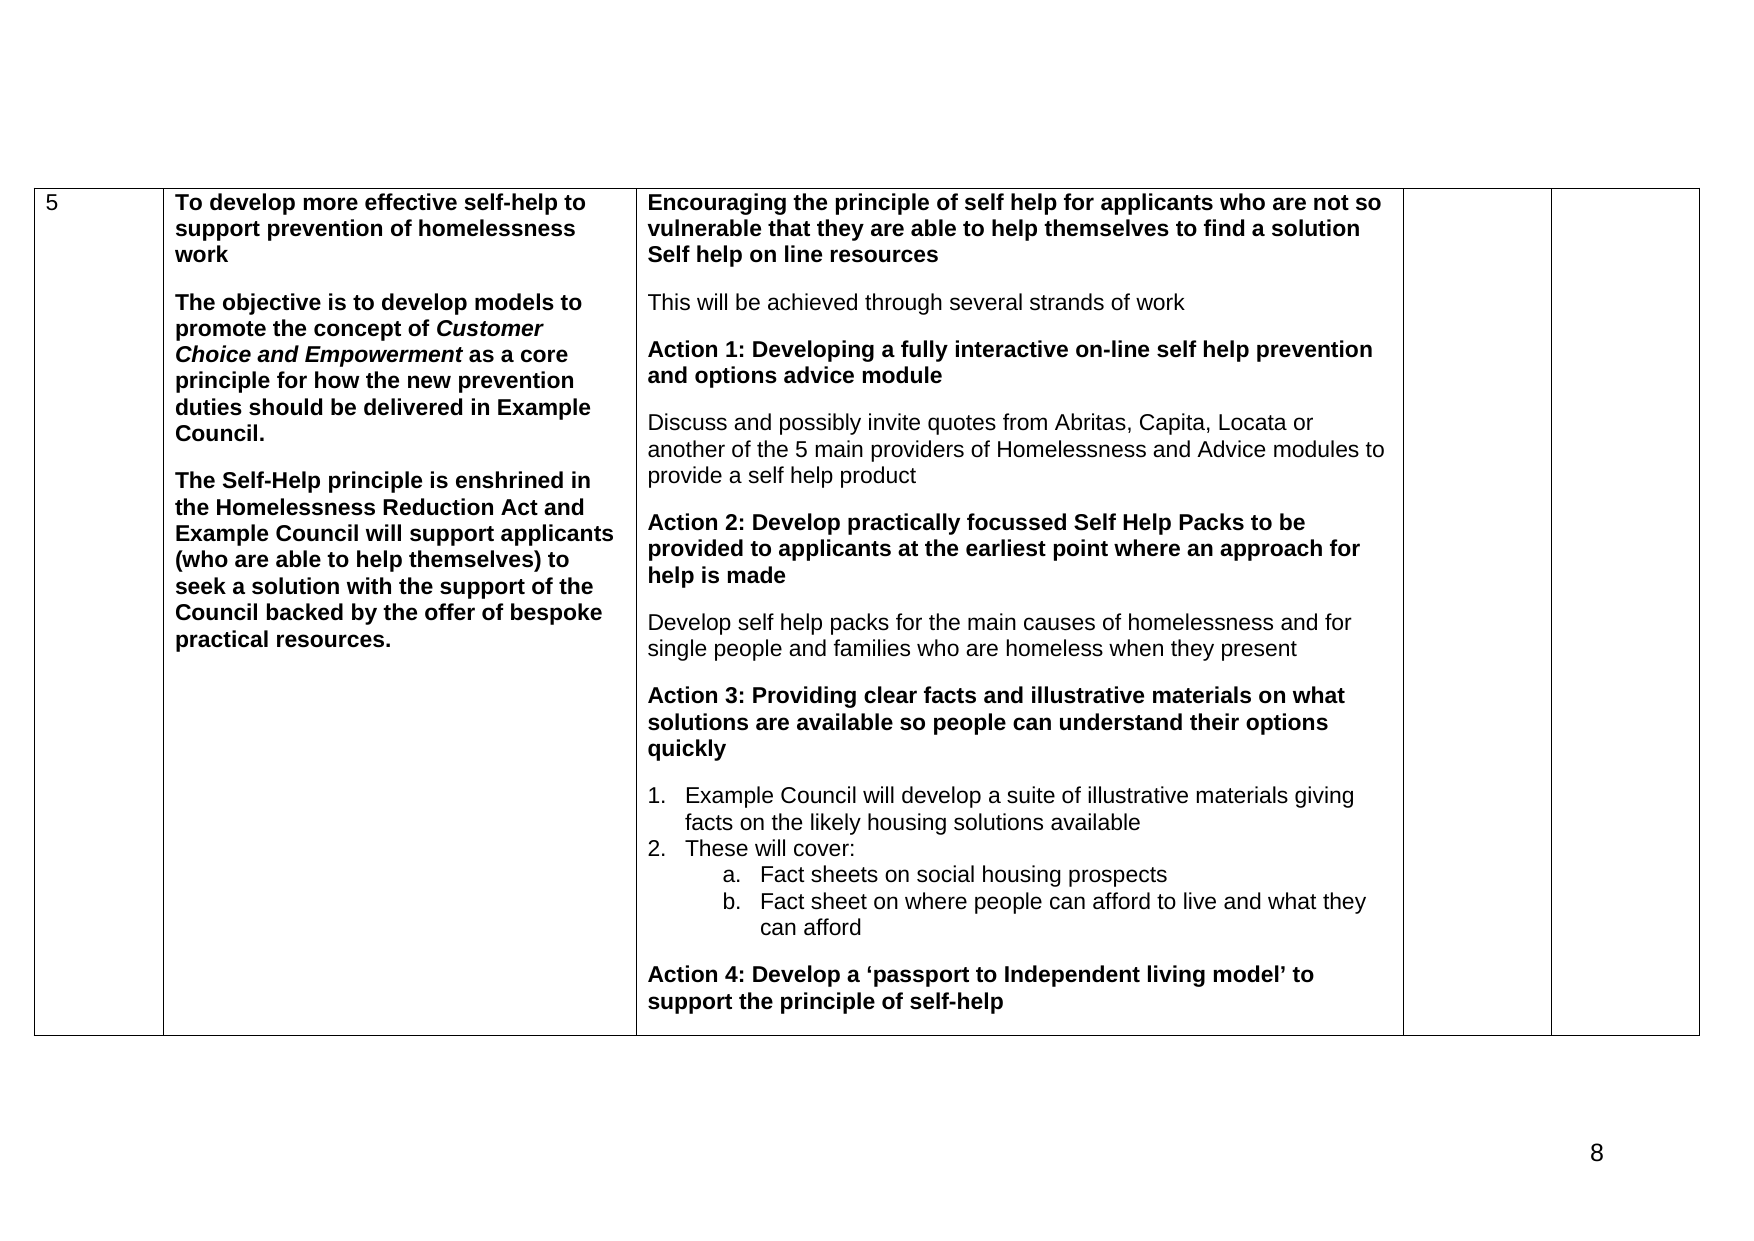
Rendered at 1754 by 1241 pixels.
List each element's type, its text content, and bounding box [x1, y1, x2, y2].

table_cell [164, 189, 636, 1035]
table_cell 5 [35, 189, 163, 1035]
table_cell [1552, 189, 1699, 1035]
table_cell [637, 189, 1403, 1035]
table_cell [1404, 189, 1551, 1035]
